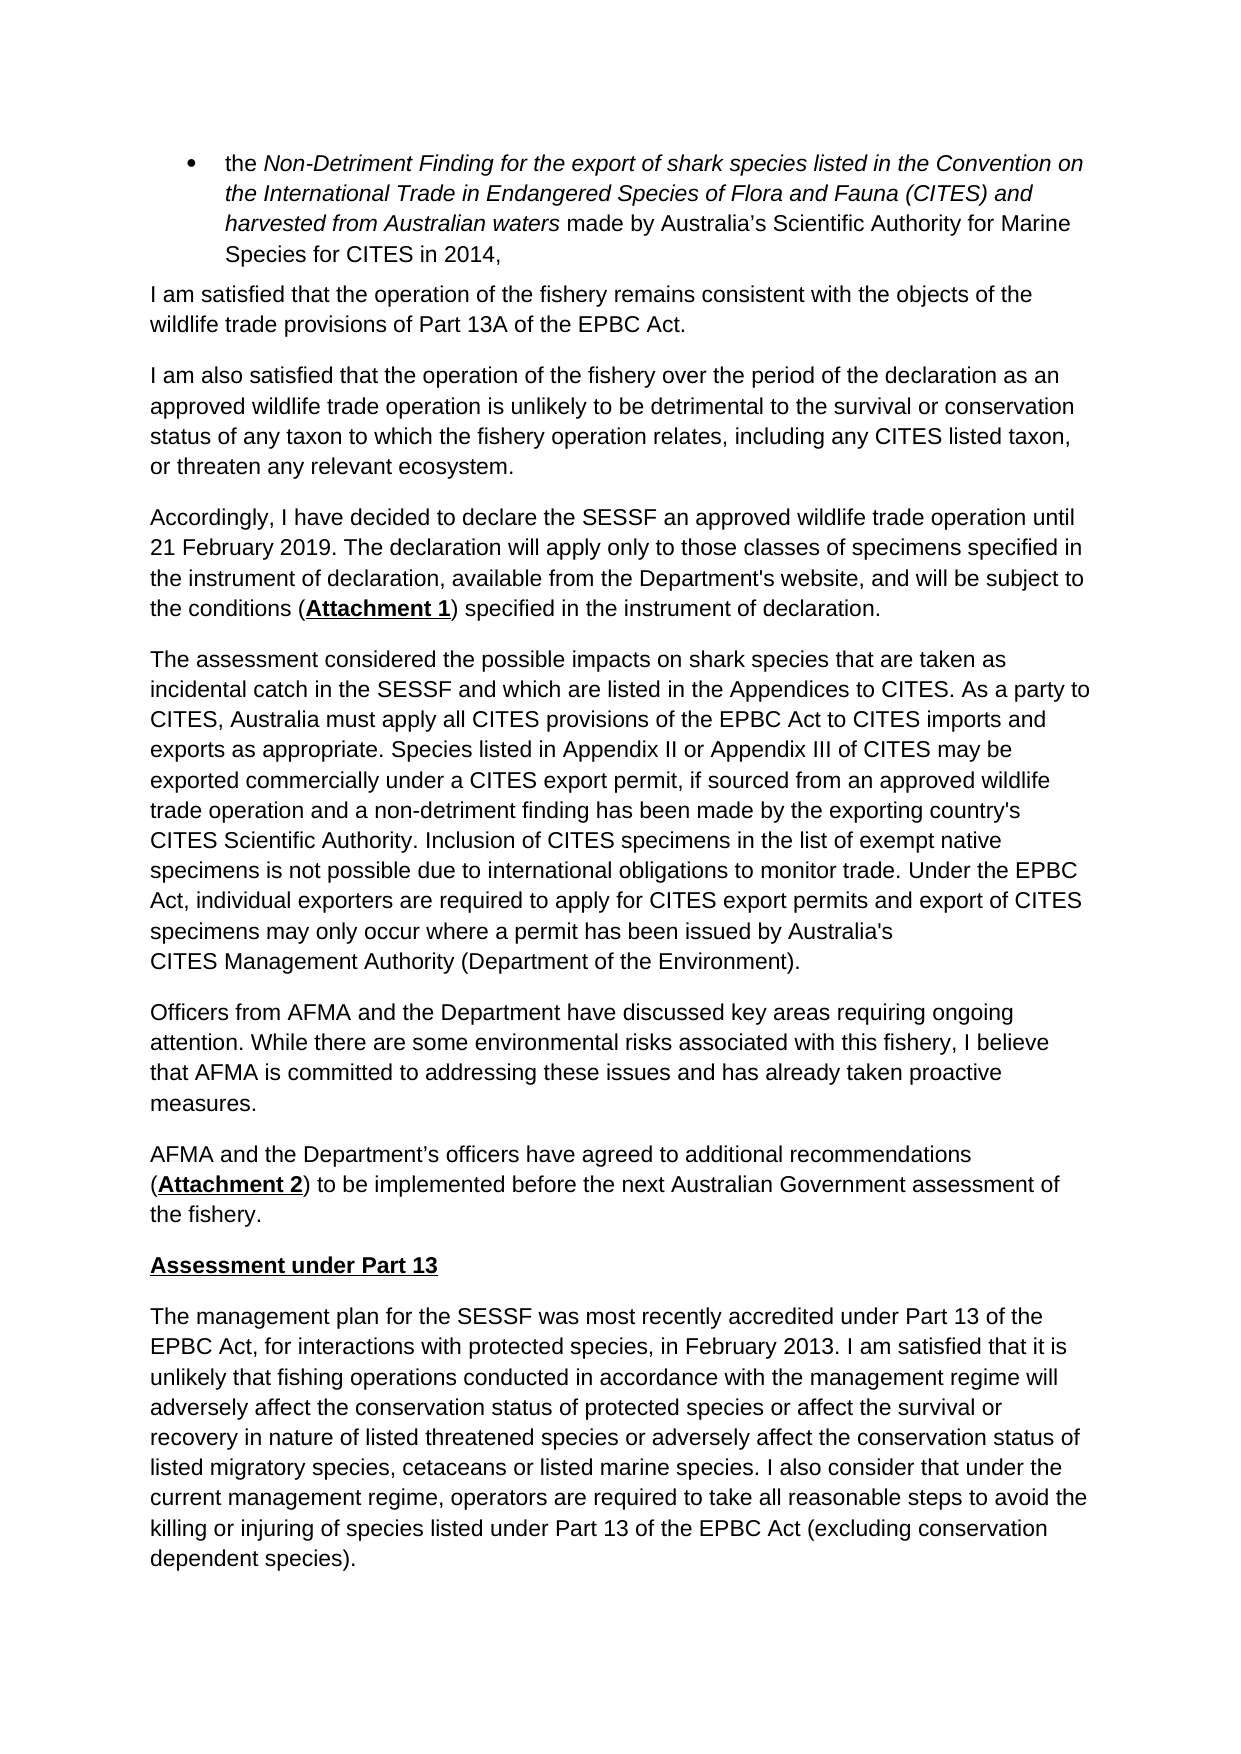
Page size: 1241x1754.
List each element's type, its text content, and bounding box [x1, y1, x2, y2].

text The assessment considered the possible impacts on shark species that are taken as incidental catch in the SESSF and which are listed in the Appendices to CITES. As a party to CITES, Australia must apply all CITES provisions of the EPBC Act to CITES imports and exports as appropriate. Species listed in Appendix II or Appendix III of CITES may be exported commercially under a CITES export permit, if sourced from an approved wildlife trade operation and a non-detriment finding has been made by the exporting country's CITES Scientific Authority. Inclusion of CITES specimens in the list of exempt native specimens is not possible due to international obligations to monitor trade. Under the EPBC Act, individual exporters are required to apply for CITES export permits and export of CITES specimens may only occur where a permit has been issued by Australia's CITES Management Authority (Department of the Environment). [150, 646, 1090, 974]
text Officers from AFMA and the Department have discussed key areas requiring ongoing attention. While there are some environmental risks associated with this fishery, I believe that AFMA is committed to addressing these issues and has already taken proactive measures. [150, 999, 1090, 1116]
text Assessment under Part 13 [150, 1252, 1090, 1278]
text The management plan for the SESSF was most recently accredited under Part 13 of the EPBC Act, for interactions with protected species, in February 2013. I am satisfied that it is unlikely that fishing operations conducted in accordance with the management regime will adversely affect the conservation status of protected species or affect the survival or recovery in nature of listed threatened species or adversely affect the conservation status of listed migratory species, cetaceans or listed marine species. I also consider that under the current management regime, operators are required to take all reasonable steps to avoid the killing or injuring of species listed under Part 13 of the EPBC Act (excluding conservation dependent species). [150, 1303, 1090, 1571]
text Accordingly, I have decided to declare the SESSF an approved wildlife trade operation until 21 February 2019. The declaration will apply only to those classes of specimens specified in the instrument of declaration, available from the Department's website, and will be subject to the conditions (Attachment 1) specified in the instrument of declaration. [150, 504, 1090, 621]
text I am satisfied that the operation of the fishery remains consistent with the objects of the wildlife trade provisions of Part 13A of the EPBC Act. [150, 281, 1090, 338]
list the Non-Detriment Finding for the export of shark species listed in the Convention on the International Trade in Endangered Species of Flora and Fauna (CITES) and harvested from Australian waters made by Australia’s Scientific Authority for Marine Species for CITES in 2014, [187, 150, 1090, 267]
text AFMA and the Department’s officers have agreed to additional recommendations (Attachment 2) to be implemented before the next Australian Government assessment of the fishery. [150, 1141, 1090, 1227]
text I am also satisfied that the operation of the fishery over the period of the declaration as an approved wildlife trade operation is unlikely to be detrimental to the survival or conservation status of any taxon to which the fishery operation relates, including any CITES listed taxon, or threaten any relevant ecosystem. [150, 362, 1090, 479]
